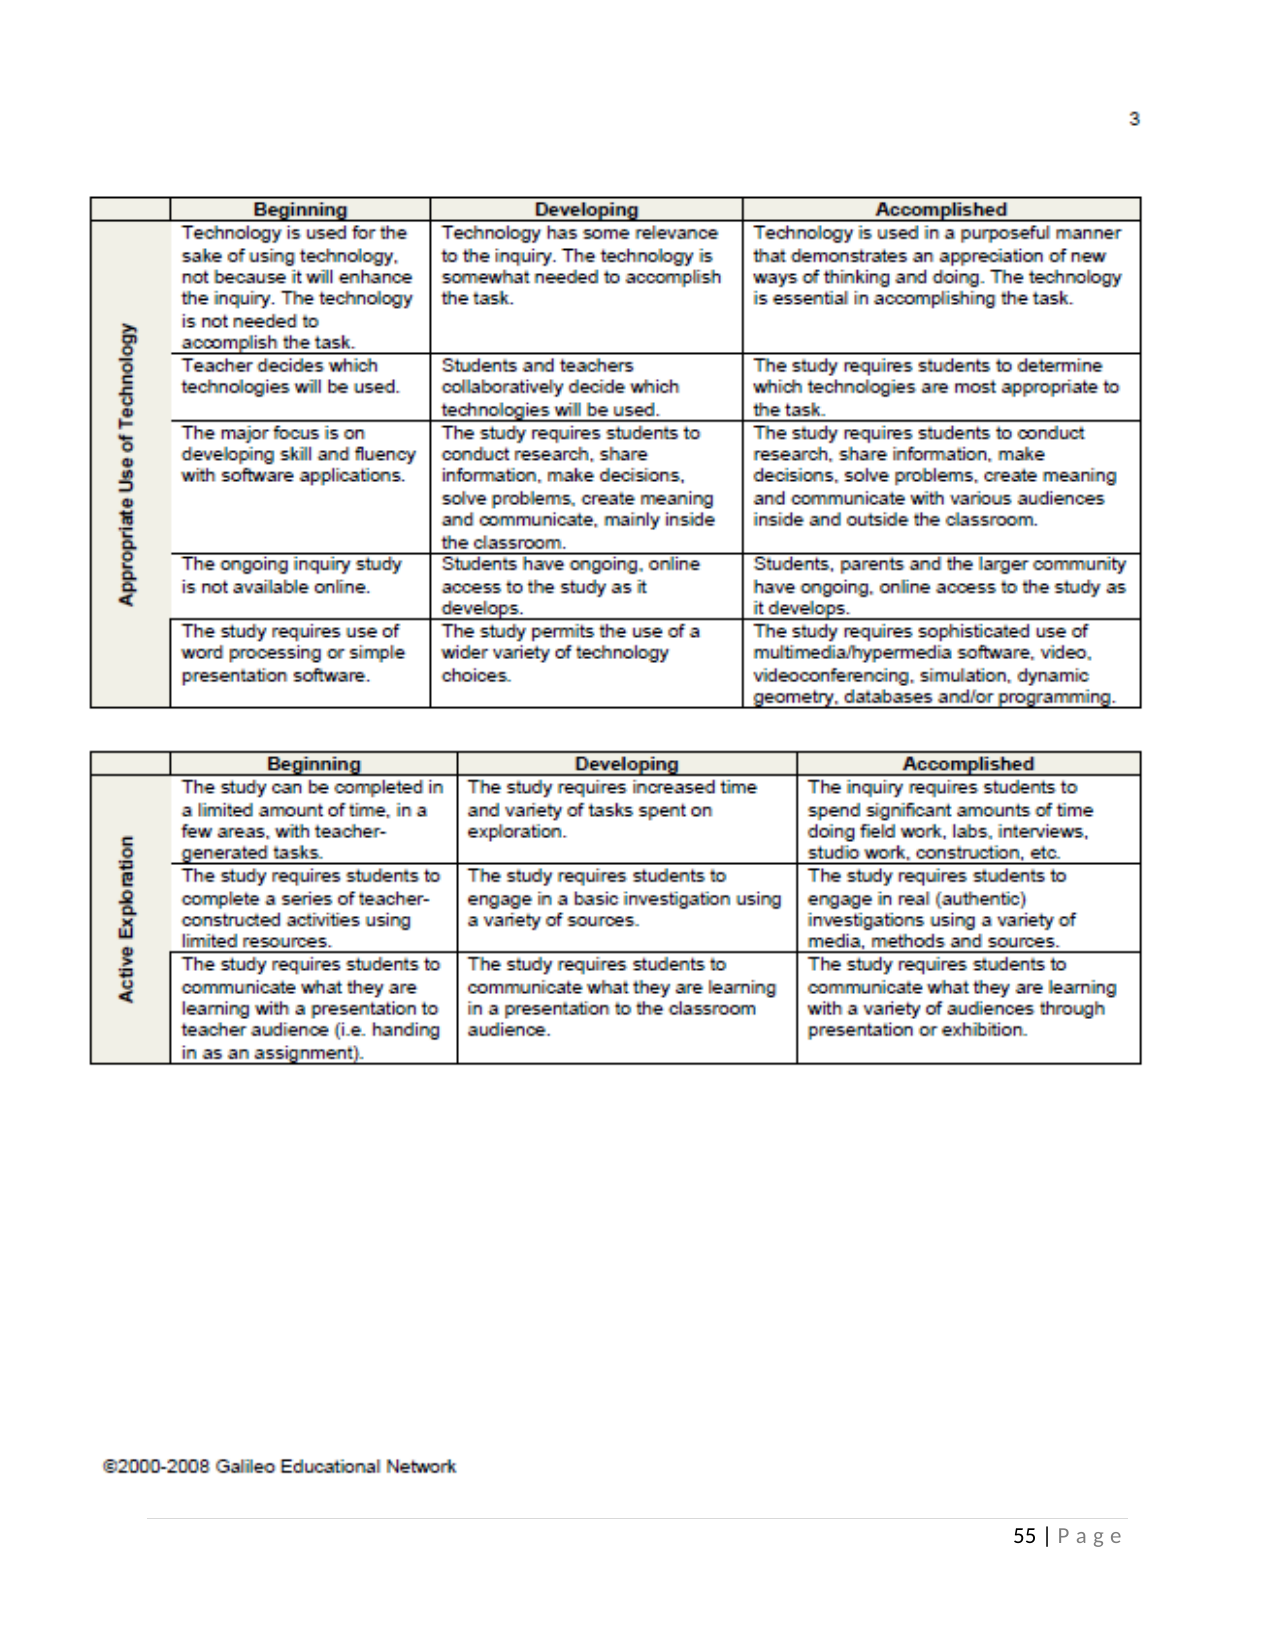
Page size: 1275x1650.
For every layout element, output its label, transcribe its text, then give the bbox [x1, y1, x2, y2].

picture [67, 95, 1179, 1506]
text 55 | P a g e [56, 1521, 1121, 1549]
